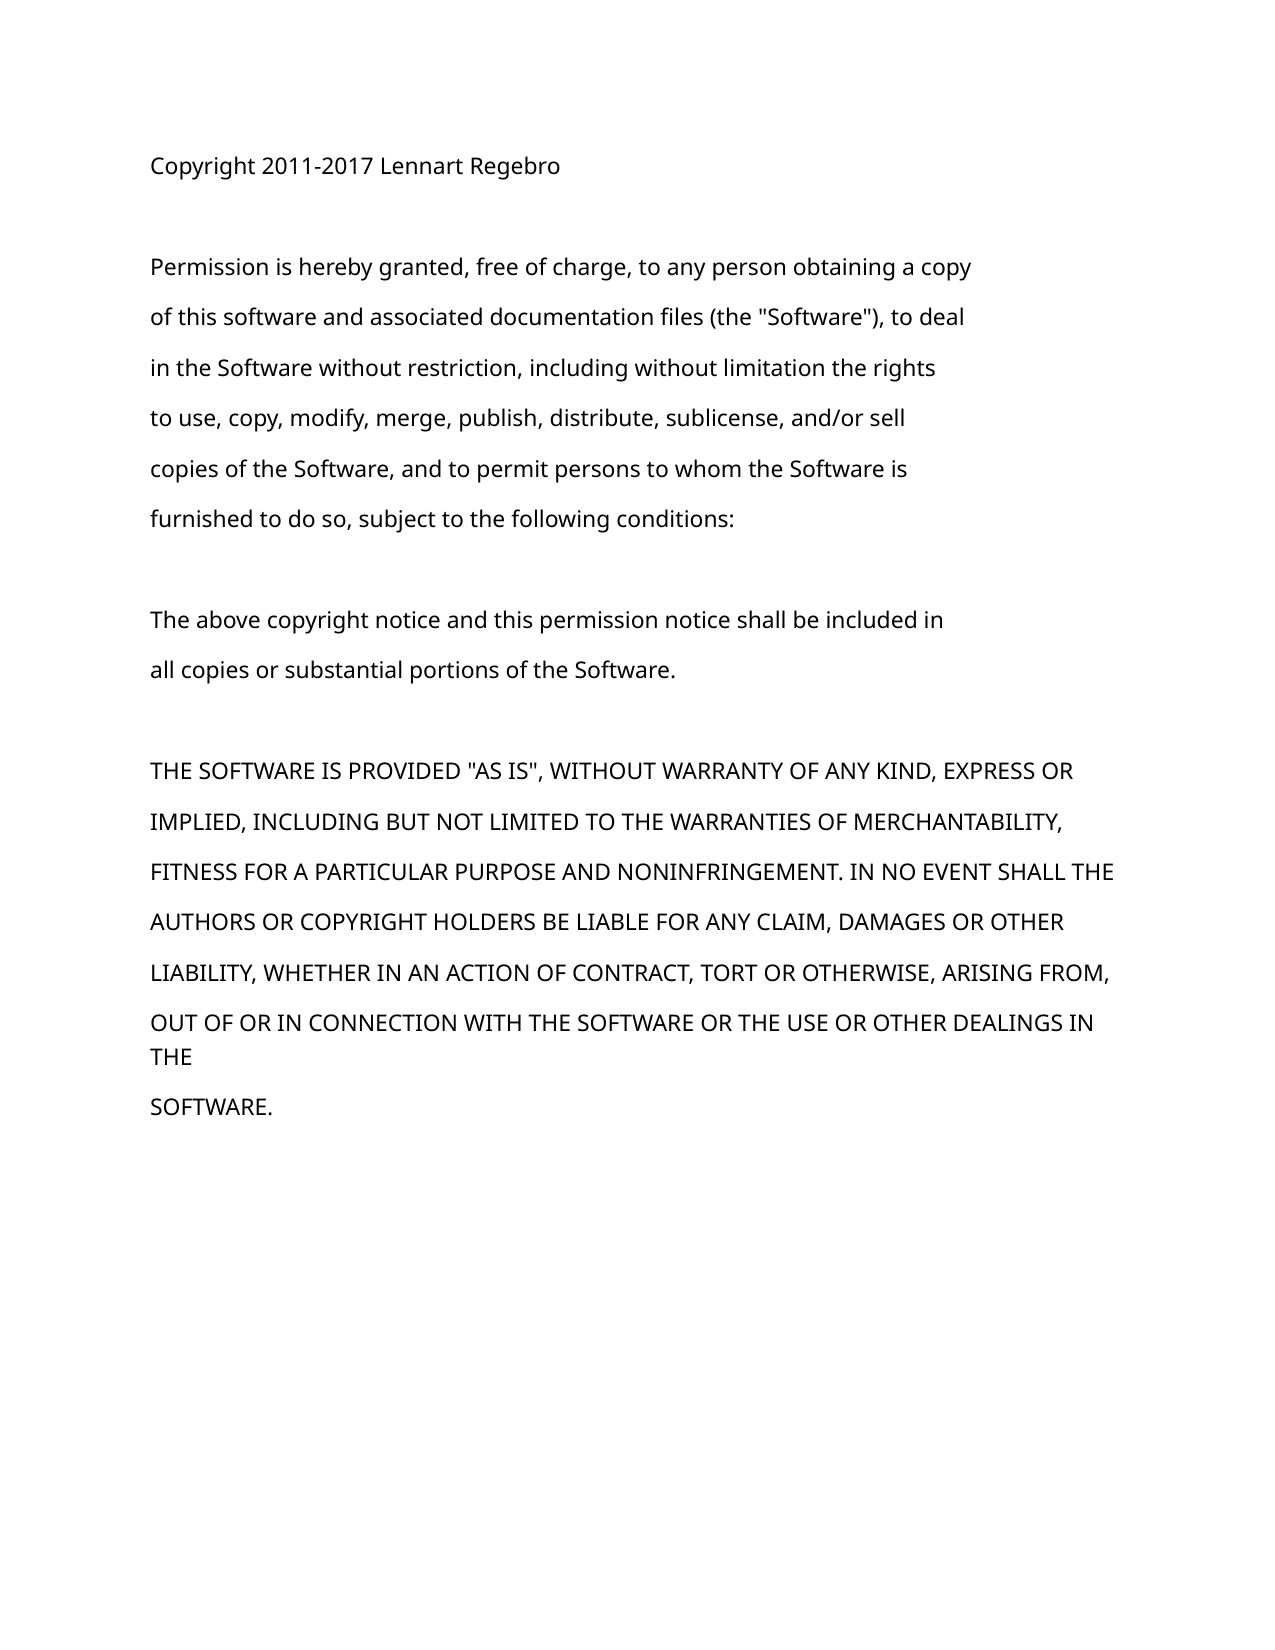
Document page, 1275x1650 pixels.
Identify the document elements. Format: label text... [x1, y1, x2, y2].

text AUTHORS OR COPYRIGHT HOLDERS BE LIABLE FOR ANY CLAIM, DAMAGES OR OTHER [150, 906, 1125, 937]
text OUT OF OR IN CONNECTION WITH THE SOFTWARE OR THE USE OR OTHER DEALINGS IN THE [150, 1007, 1125, 1072]
text SOFTWARE. [150, 1091, 1125, 1122]
text of this software and associated documentation files (the "Software"), to deal [150, 301, 1125, 332]
text furnished to do so, subject to the following conditions: [150, 503, 1125, 534]
text The above copyright notice and this permission notice shall be included in [150, 604, 1125, 635]
text FITNESS FOR A PARTICULAR PURPOSE AND NONINFRINGEMENT. IN NO EVENT SHALL THE [150, 856, 1125, 887]
text THE SOFTWARE IS PROVIDED "AS IS", WITHOUT WARRANTY OF ANY KIND, EXPRESS OR [150, 755, 1125, 786]
text Copyright 2011-2017 Lennart Regebro [150, 150, 1125, 181]
text LIABILITY, WHETHER IN AN ACTION OF CONTRACT, TORT OR OTHERWISE, ARISING FROM, [150, 957, 1125, 988]
text to use, copy, modify, merge, publish, distribute, sublicense, and/or sell [150, 402, 1125, 433]
text Permission is hereby granted, free of charge, to any person obtaining a copy [150, 251, 1125, 282]
text in the Software without restriction, including without limitation the rights [150, 352, 1125, 383]
text all copies or substantial portions of the Software. [150, 654, 1125, 685]
text IMPLIED, INCLUDING BUT NOT LIMITED TO THE WARRANTIES OF MERCHANTABILITY, [150, 805, 1125, 837]
text copies of the Software, and to permit persons to whom the Software is [150, 452, 1125, 484]
